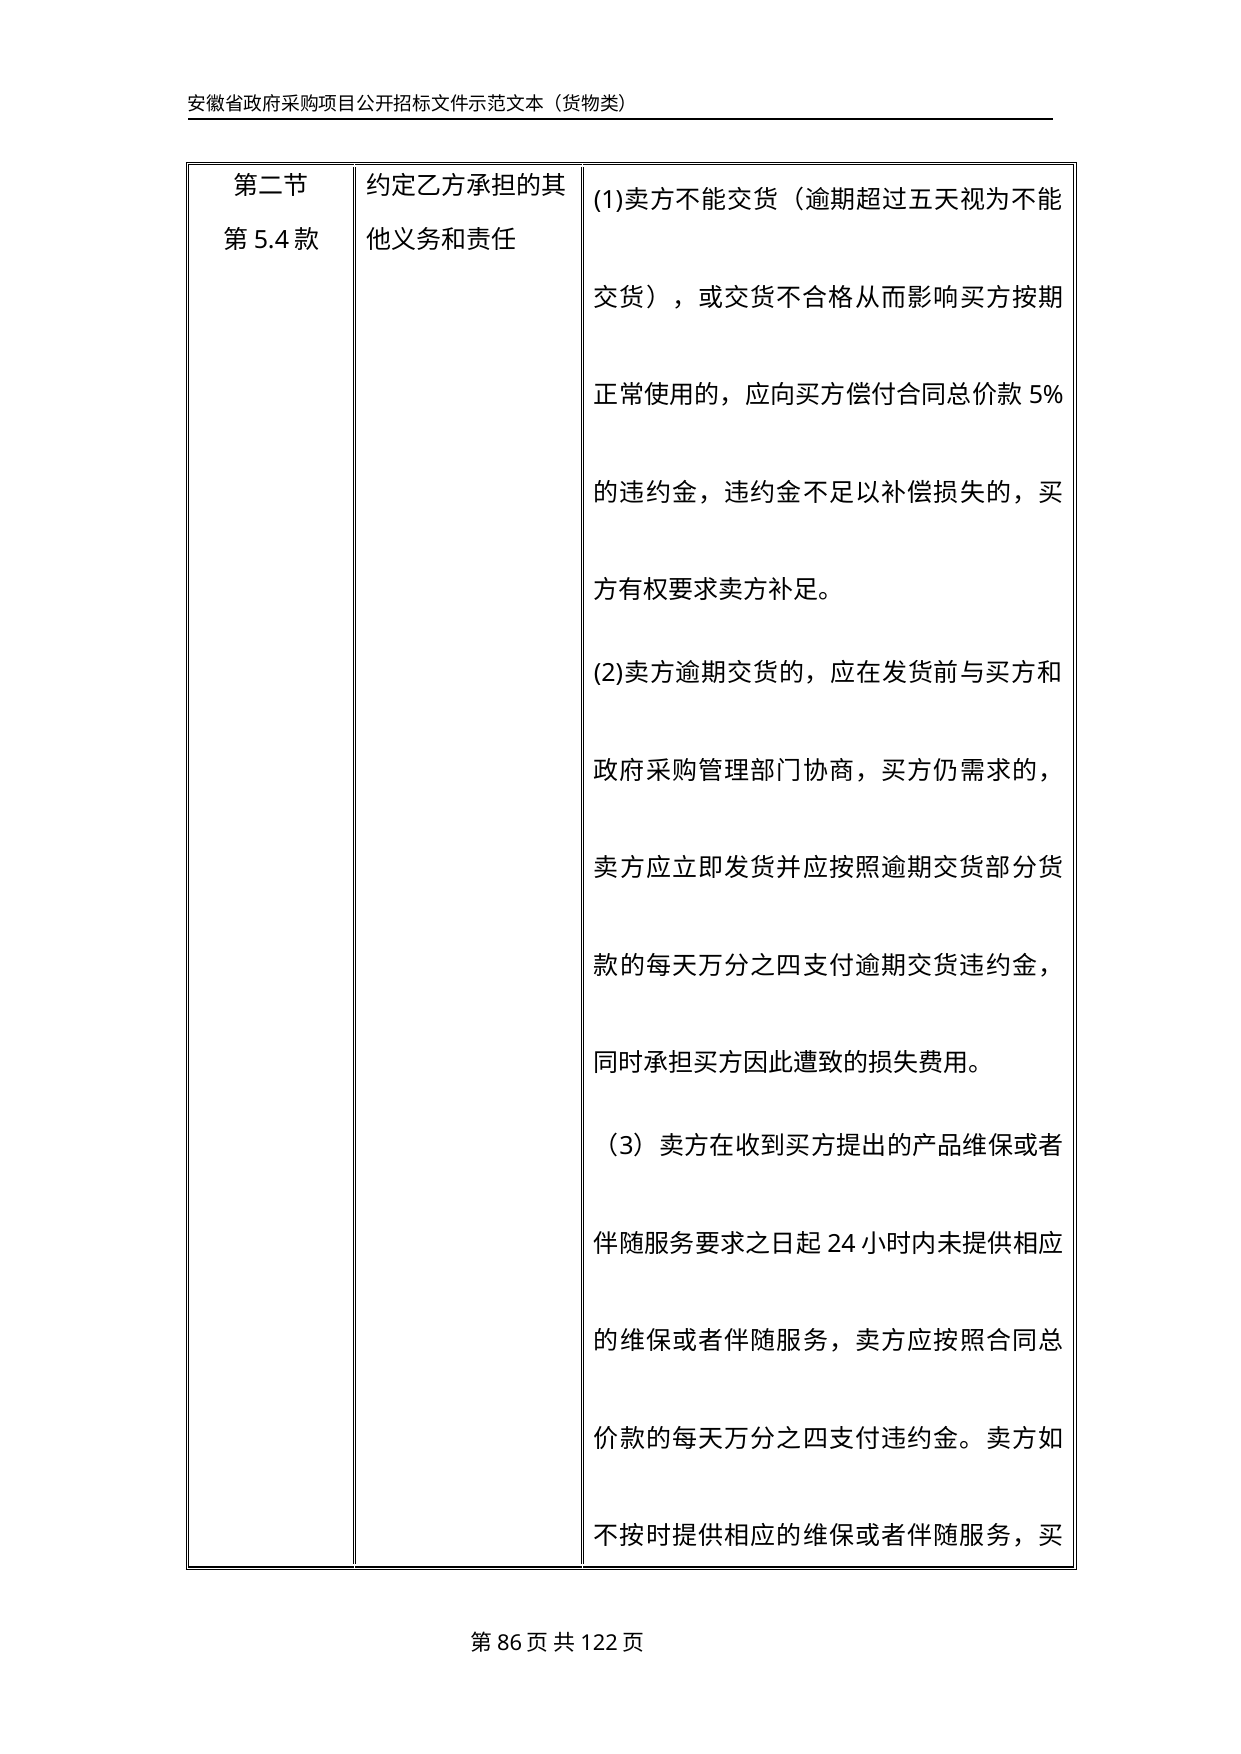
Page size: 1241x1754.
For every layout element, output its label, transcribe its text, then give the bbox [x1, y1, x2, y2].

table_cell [583, 165, 1073, 1566]
table_cell 约定乙方承担的其他义务和责任 [355, 165, 582, 1566]
table_cell 第二节 第5.4款 [188, 163, 355, 1566]
